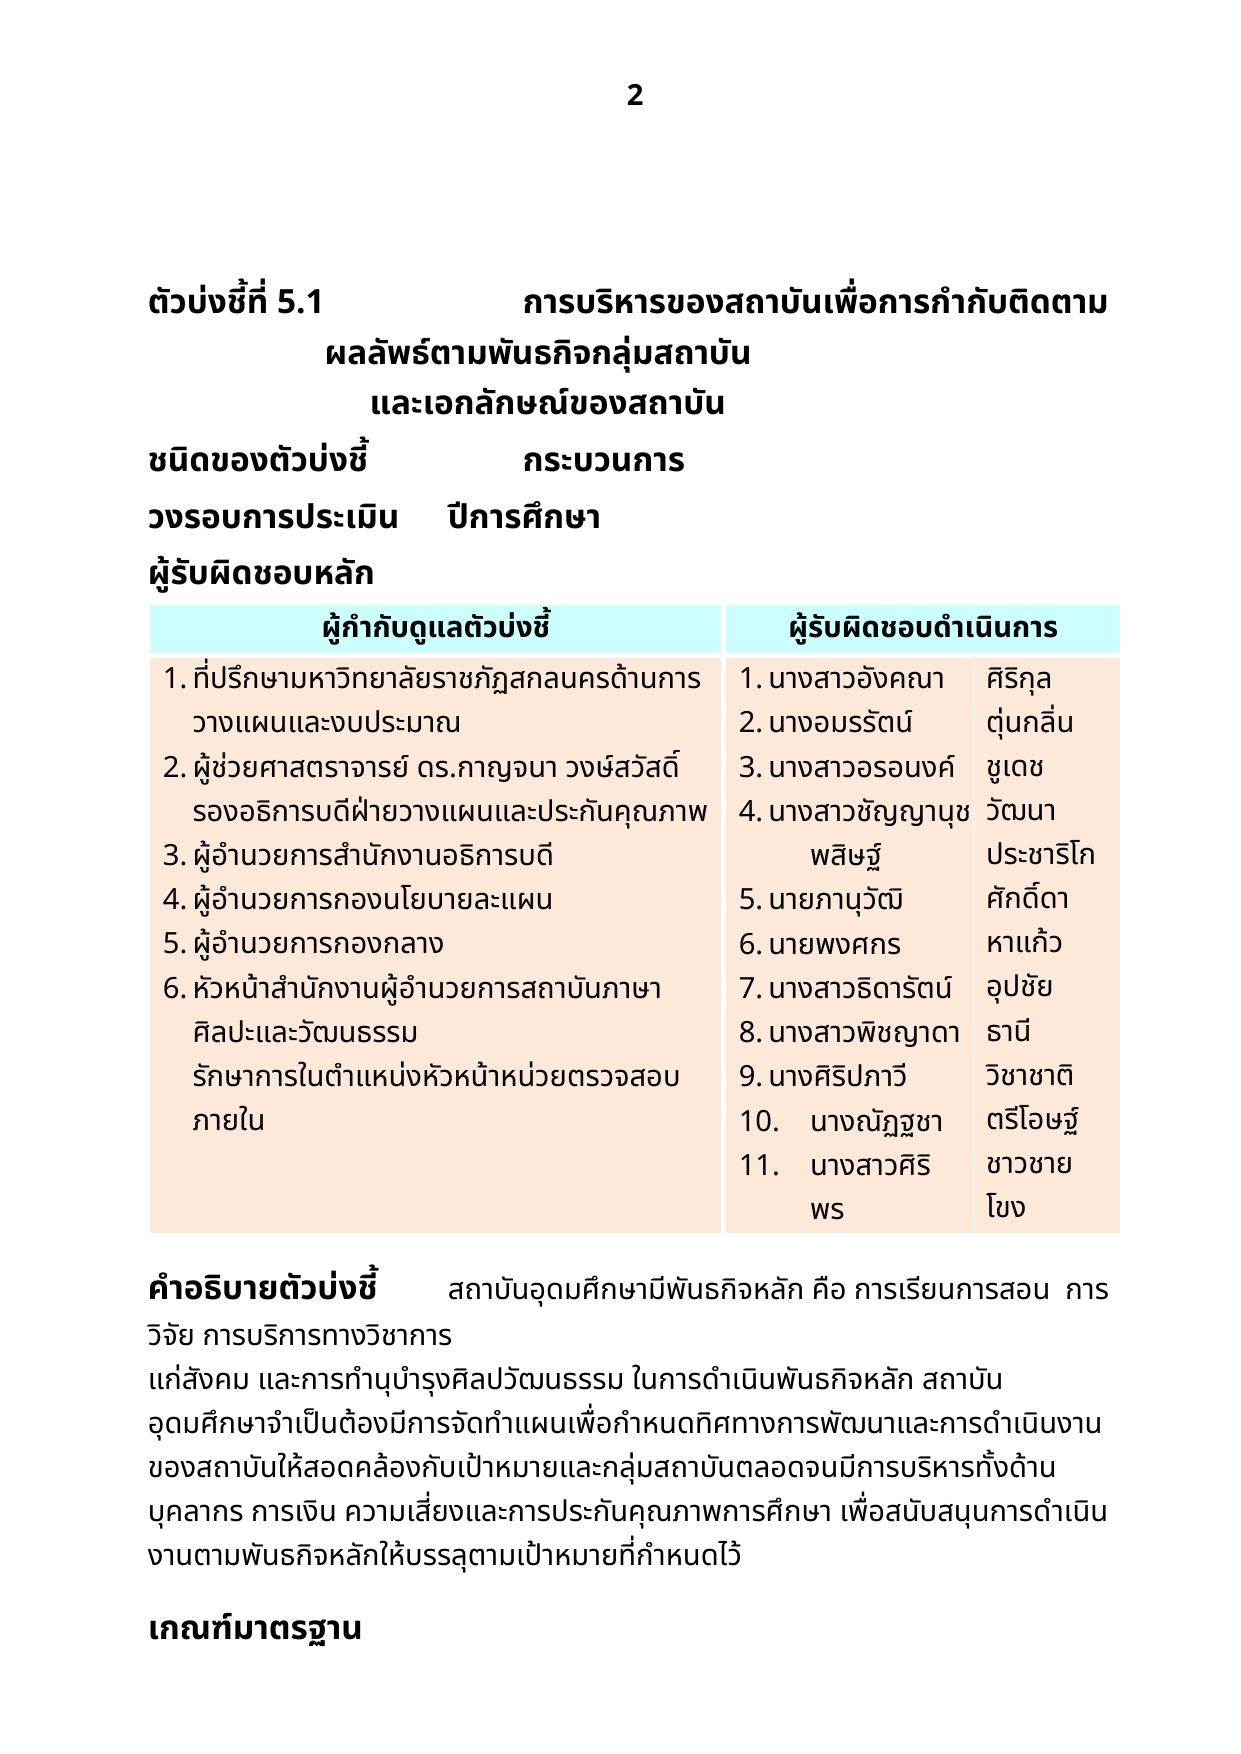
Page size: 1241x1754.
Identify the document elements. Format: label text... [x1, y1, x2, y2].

table_header ผู้รับผิดชอบดำเนินการ [726, 605, 1120, 653]
table_cell ศิริกุล ตุ่นกลิ่น ชูเดชวัฒนา ประชาริโก ศักดิ์ดา หาแก้ว อุปชัย ธานี วิชาชาติ ตรีโอษฐ์ ชาวชายโขง [975, 658, 1120, 1233]
text คำอธิบายตัวบ่งชี้ สถาบันอุดมศึกษามีพันธกิจหลัก คือ การเรียนการสอน การวิจัย การบริการทางวิชาการ แก่สังคม และการทำนุบำรุงศิลปวัฒนธรรม ในการดำเนินพันธกิจหลัก สถาบันอุดมศึกษาจำเป็นต้องมีการจัดทำแผนเพื่อกำหนดทิศทางการพัฒนาและการดำเนินงานของสถาบันให้สอดคล้องกับเป้าหมายและกลุ่มสถาบันตลอดจนมีการบริหารทั้งด้านบุคลากร การเงิน ความเสี่ยงและการประกันคุณภาพการศึกษา เพื่อสนับสนุนการดำเนินงานตามพันธกิจหลักให้บรรลุตามเป้าหมายที่กำหนดไว้ [148, 1264, 1122, 1579]
text ผู้รับผิดชอบหลัก [148, 549, 1122, 600]
table_cell นางสาวอังคณา นางอมรรัตน์ นางสาวอรอนงค์ นางสาวชัญญานุชพสิษฐ์ นายภานุวัฒิ นายพงศกร นางสาวธิดารัตน์ นางสาวพิชญาดา นางศิริปภาวี นางณัฏฐชา นางสาวศิริพร [726, 658, 974, 1233]
text ตัวบ่งชี้ที่ 5.1 การบริหารของสถาบันเพื่อการกำกับติดตามผลลัพธ์ตามพันธกิจกลุ่มสถาบัน และเอกลักษณ์ของสถาบัน [148, 278, 1137, 430]
text วงรอบการประเมิน ปีการศึกษา [148, 493, 1122, 543]
text ชนิดของตัวบ่งชี้ กระบวนการ [148, 436, 1120, 486]
table_cell ที่ปรึกษามหาวิทยาลัยราชภัฏสกลนครด้านการวางแผนและงบประมาณ ผู้ช่วยศาสตราจารย์ ดร.กาญจนา วงษ์สวัสดิ์ รองอธิการบดีฝ่ายวางแผนและประกันคุณภาพ ผู้อำนวยการสำนักงานอธิการบดี ผู้อำนวยการกองนโยบายละแผน ผู้อำนวยการกองกลาง หัวหน้าสำนักงานผู้อำนวยการสถาบันภาษา ศิลปะและวัฒนธรรม รักษาการในตำแหน่งหัวหน้าหน่วยตรวจสอบภายใน [150, 658, 721, 1233]
text เกณฑ์มาตรฐาน [148, 1604, 1122, 1654]
table_header ผู้กำกับดูแลตัวบ่งชี้ [150, 605, 721, 653]
